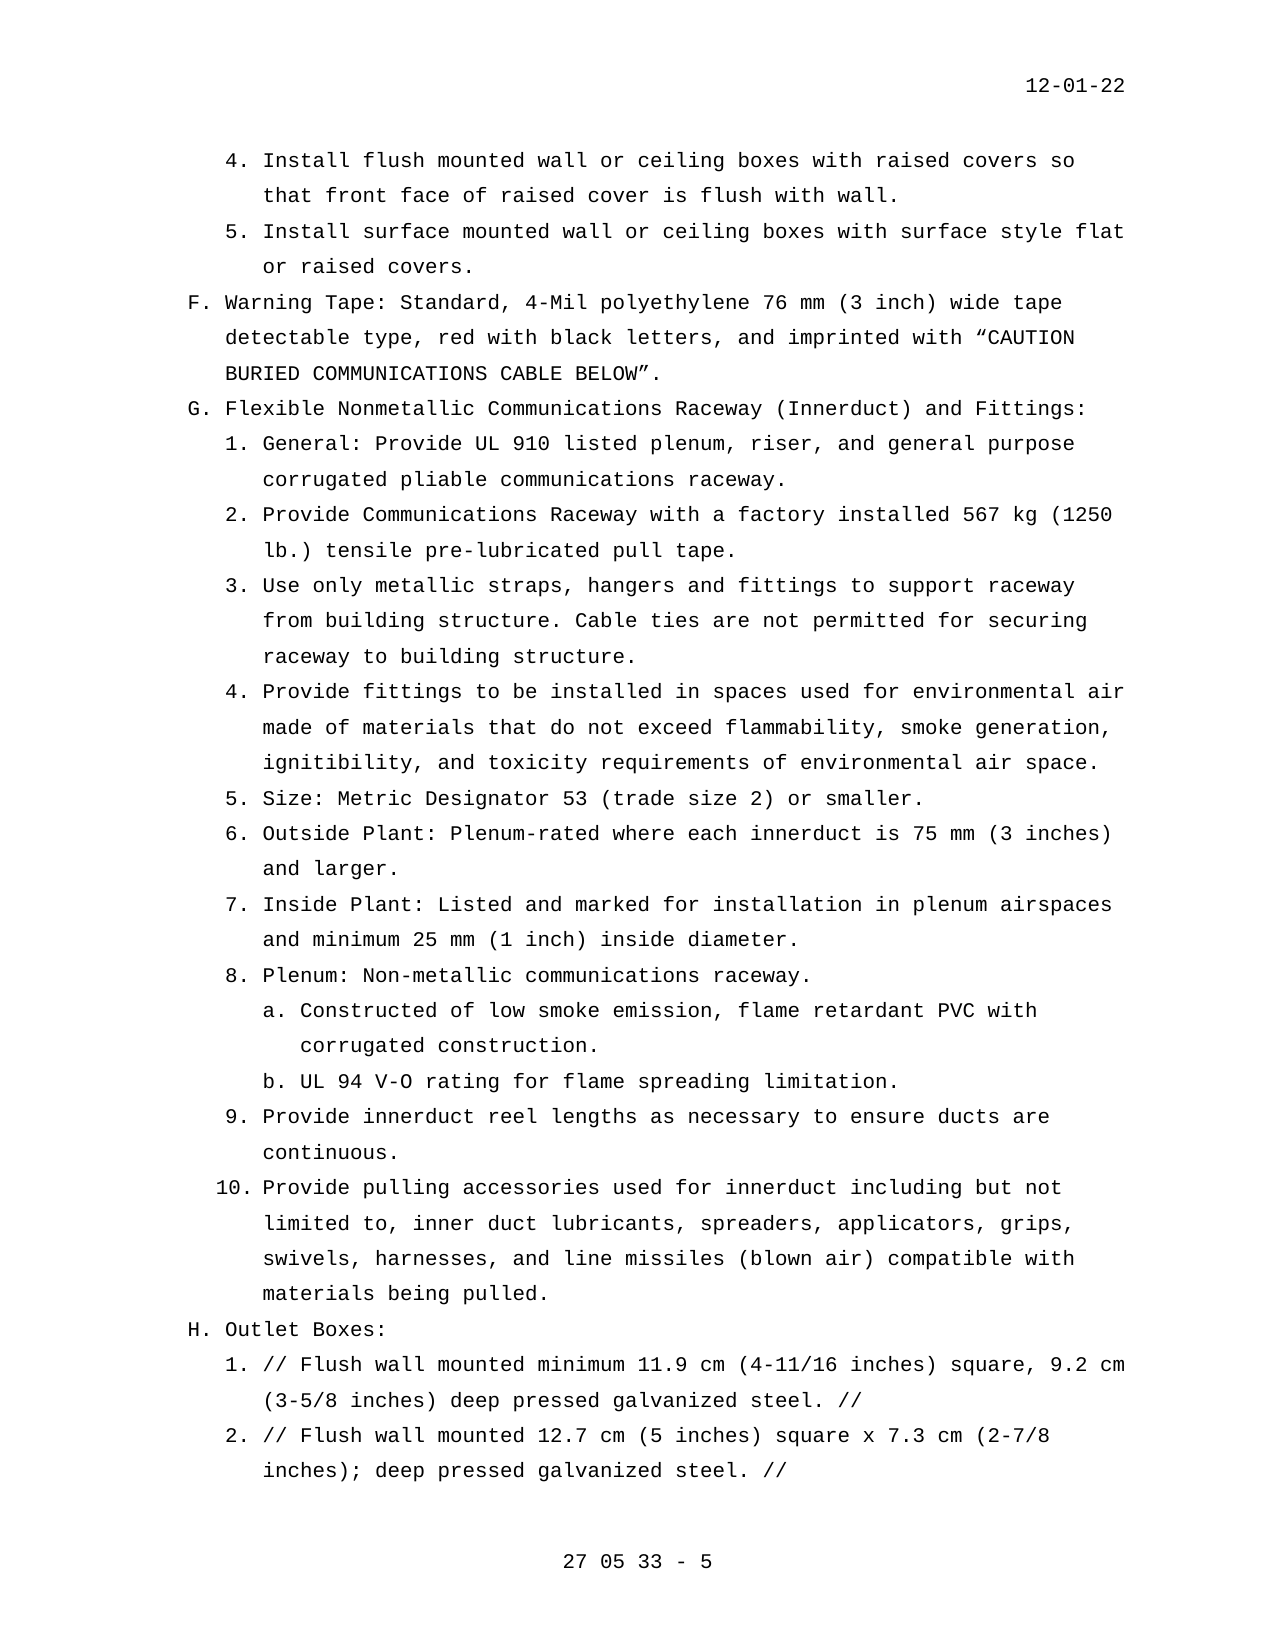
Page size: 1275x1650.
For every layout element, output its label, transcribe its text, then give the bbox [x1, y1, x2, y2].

text // Flush wall mounted minimum 11.9 cm (4-11/16 inches) square, 9.2 cm (3-5/8 inches) deep pressed galvanized steel. // [225, 1354, 1125, 1413]
text Constructed of low smoke emission, flame retardant PVC with corrugated construction. [262, 1000, 1125, 1059]
text Provide pulling accessories used for innerduct including but not limited to, inner duct lubricants, spreaders, applicators, grips, swivels, harnesses, and line missiles (blown air) compatible with materials being pulled. [216, 1177, 1125, 1307]
text Provide fittings to be installed in spaces used for environmental air made of materials that do not exceed flammability, smoke generation, ignitibility, and toxicity requirements of environmental air space. [225, 681, 1125, 776]
text Use only metallic straps, hangers and fittings to support raceway from building structure. Cable ties are not permitted for securing raceway to building structure. [225, 575, 1125, 669]
text Provide innerduct reel lengths as necessary to ensure ducts are continuous. [225, 1106, 1125, 1165]
text Size: Metric Designator 53 (trade size 2) or smaller. [225, 787, 1125, 811]
text Outlet Boxes: [187, 1319, 1125, 1342]
text Install surface mounted wall or ceiling boxes with surface style flat or raised covers. [225, 221, 1125, 280]
text Flexible Nonmetallic Communications Raceway (Innerduct) and Fittings: [187, 398, 1125, 422]
text Install flush mounted wall or ceiling boxes with raised covers so that front face of raised cover is flush with wall. [225, 150, 1125, 209]
text Inside Plant: Listed and marked for installation in plenum airspaces and minimum 25 mm (1 inch) inside diameter. [225, 894, 1125, 953]
text Warning Tape: Standard, 4-Mil polyethylene 76 mm (3 inch) wide tape detectable type, red with black letters, and imprinted with “CAUTION BURIED COMMUNICATIONS CABLE BELOW”. [187, 292, 1125, 386]
text Outside Plant: Plenum-rated where each innerduct is 75 mm (3 inches) and larger. [225, 823, 1125, 882]
text Provide Communications Raceway with a factory installed 567 kg (1250 lb.) tensile pre-lubricated pull tape. [225, 504, 1125, 563]
text General: Provide UL 910 listed plenum, riser, and general purpose corrugated pliable communications raceway. [225, 433, 1125, 492]
text // Flush wall mounted 12.7 cm (5 inches) square x 7.3 cm (2-7/8 inches); deep pressed galvanized steel. // [225, 1425, 1125, 1484]
text UL 94 V-O rating for flame spreading limitation. [262, 1071, 1125, 1094]
text Plenum: Non-metallic communications raceway. [225, 964, 1125, 988]
